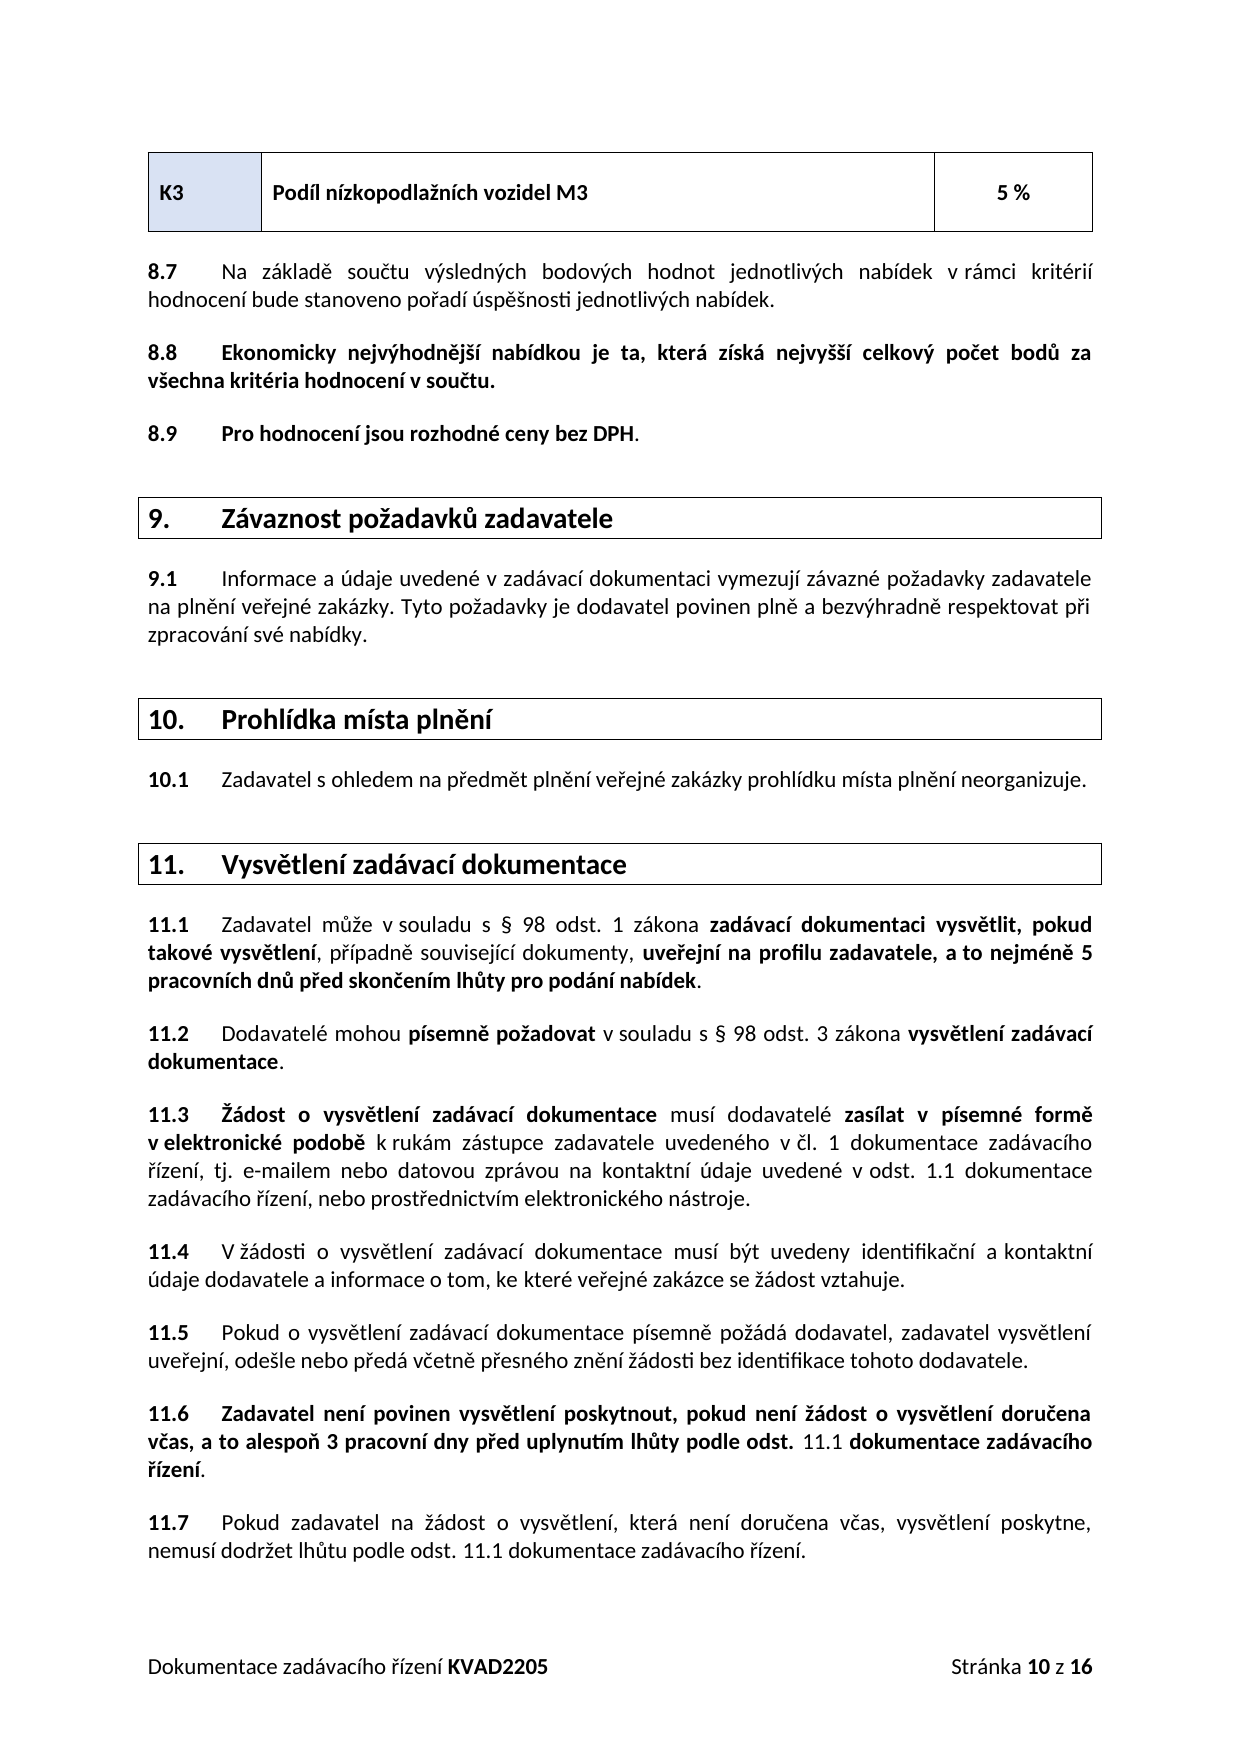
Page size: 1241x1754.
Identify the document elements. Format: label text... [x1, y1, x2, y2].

text Vysvětlení zadávací dokumentace [139, 844, 1101, 884]
text Na základě součtu výsledných bodových hodnot jednotlivých nabídek v rámci kritérií hodnocení bude stanoveno pořadí úspěšnosti jednotlivých nabídek. [148, 257, 1093, 313]
text Informace a údaje uvedené v zadávací dokumentaci vymezují závazné požadavky zadavatele na plnění veřejné zakázky. Tyto požadavky je dodavatel povinen plně a bezvýhradně respektovat při zpracování své nabídky. [148, 564, 1093, 648]
text Ekonomicky nejvýhodnější nabídkou je ta, která získá nejvyšší celkový počet bodů za všechna kritéria hodnocení v součtu. [148, 338, 1093, 394]
text Pro hodnocení jsou rozhodné ceny . [148, 419, 1093, 447]
text Žádost o vysvětlení zadávací dokumentace musí dodavatelé zasílat v písemné formě v elektronické podobě k rukám zástupce zadavatele uvedeného v čl. 1 dokumentace zadávacího řízení, tj. e-mailem nebo datovou zprávou na kontaktní údaje uvedené v odst. 1.1 dokumentace zadávacího řízení, nebo prostřednictvím elektronického nástroje. [148, 1100, 1093, 1212]
text V žádosti o vysvětlení zadávací dokumentace musí být uvedeny identifikační a kontaktní údaje dodavatele a informace o tom, ke které veřejné zakázce se žádost vztahuje. [148, 1237, 1093, 1293]
table_cell 5 % [935, 153, 1092, 231]
table_cell K3 [149, 153, 261, 231]
text Prohlídka místa plnění [139, 699, 1101, 739]
table_cell Podíl nízkopodlažních vozidel M3 [262, 153, 934, 231]
text Závaznost požadavků zadavatele [139, 498, 1101, 538]
text Dodavatelé mohou písemně požadovat v souladu s § 98 odst. 3 zákona vysvětlení zadávací dokumentace. [148, 1019, 1093, 1075]
text Pokud o vysvětlení zadávací dokumentace písemně požádá dodavatel, zadavatel vysvětlení uveřejní, odešle nebo předá včetně přesného znění žádosti bez identifikace tohoto dodavatele. [148, 1318, 1093, 1374]
text Pokud zadavatel na žádost o vysvětlení, která není doručena včas, vysvětlení poskytne, nemusí dodržet lhůtu podle odst. 11.1 dokumentace zadávacího řízení. [148, 1508, 1093, 1564]
text Zadavatel není povinen vysvětlení poskytnout, pokud není žádost o vysvětlení doručena včas, a to alespoň 3 pracovní dny před uplynutím lhůty podle odst. 11.1 dokumentace zadávacího řízení. [148, 1399, 1093, 1483]
text Zadavatel s ohledem na předmět plnění veřejné zakázky prohlídku místa plnění neorganizuje. [148, 765, 1093, 793]
text Zadavatel může v souladu s § 98 odst. 1 zákona zadávací dokumentaci vysvětlit, pokud takové vysvětlení, případně související dokumenty, uveřejní na profilu zadavatele, a to nejméně před skončením lhůty pro podání nabídek. [148, 910, 1093, 994]
